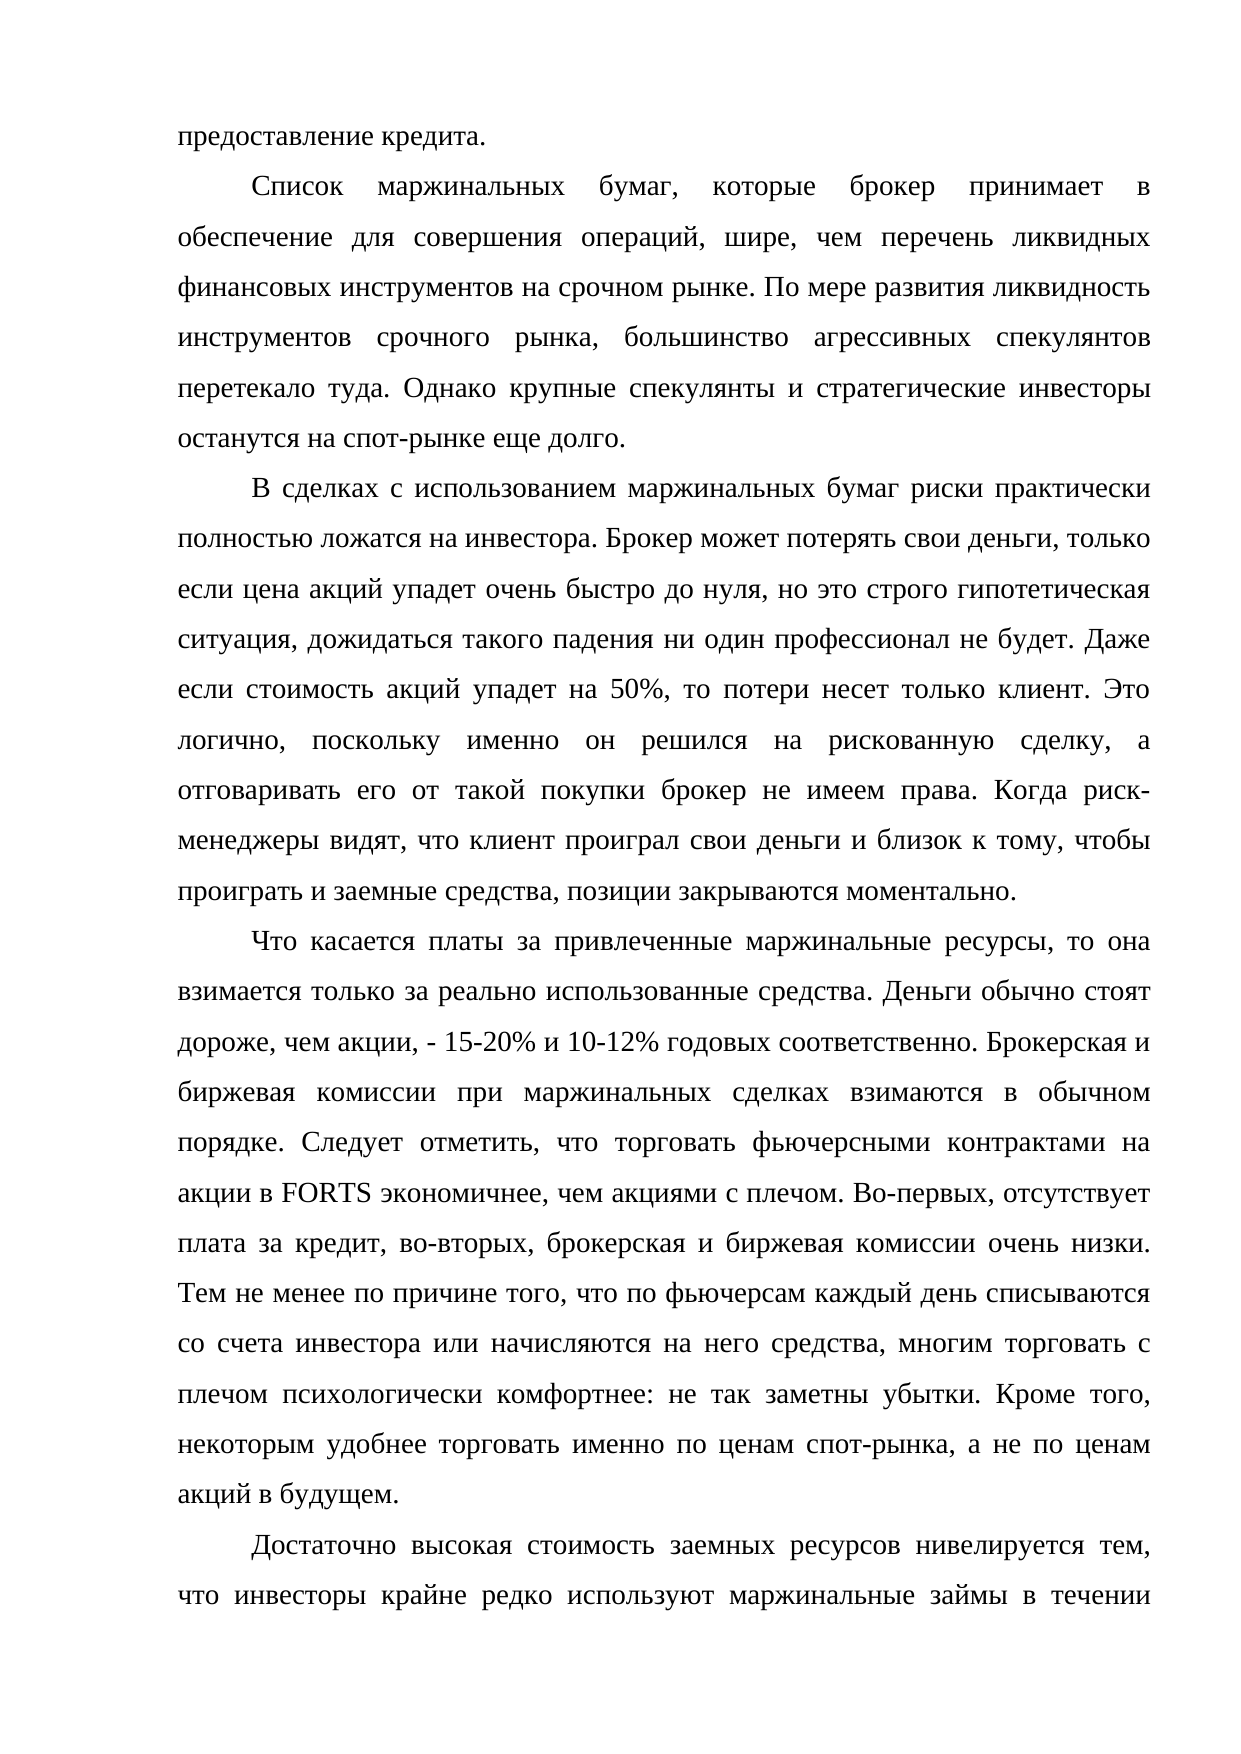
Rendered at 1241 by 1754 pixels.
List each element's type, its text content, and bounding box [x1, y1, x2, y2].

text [177, 1527, 1152, 1611]
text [177, 118, 1152, 152]
text Что касается платы за привлеченные маржинальные ресурсы, то она взимается только за реально использованные средства. Деньги обычно стоят дороже, чем акции, - 15-20% и 10-12% годовых соответственно. Брокерская и биржевая комиссии при маржинальных сделках взимаются в обычном порядке. Следует отметить, что торговать фьючерсными контрактами на акции в FORTS экономичнее, чем акциями с плечом. Во-первых, отсутствует плата за кредит, во-вторых, брокерская и биржевая комиссии очень низки. Тем не менее по причине того, что по фьючерсам каждый день списываются со счета инвестора или начисляются на него средства, многим торговать с плечом психологически комфортнее: не так заметны убытки. Кроме того, некоторым удобнее торговать именно по ценам спот-рынка, а не по ценам акций в будущем. [177, 923, 1152, 1510]
text В сделках с использованием маржинальных бумаг риски практически полностью ложатся на инвестора. Брокер может потерять свои деньги, только если цена акций упадет очень быстро до нуля, но это строго гипотетическая ситуация, дожидаться такого падения ни один профессионал не будет. Даже если стоимость акций упадет на 50%, то потери несет только клиент. Это логично, поскольку именно он решился на рискованную сделку, а отговаривать его от такой покупки брокер не имеем права. Когда риск-менеджеры видят, что клиент проиграл свои деньги и близок к тому, чтобы проиграть и заемные средства, позиции закрываются моментально. [177, 470, 1152, 906]
text Список маржинальных бумаг, которые брокер принимает в обеспечение для совершения операций, шире, чем перечень ликвидных финансовых инструментов на срочном рынке. По мере развития ликвидность инструментов срочного рынка, большинство агрессивных спекулянтов перетекало туда. Однако крупные спекулянты и стратегические инвесторы останутся на спот-рынке еще долго. [177, 168, 1152, 453]
